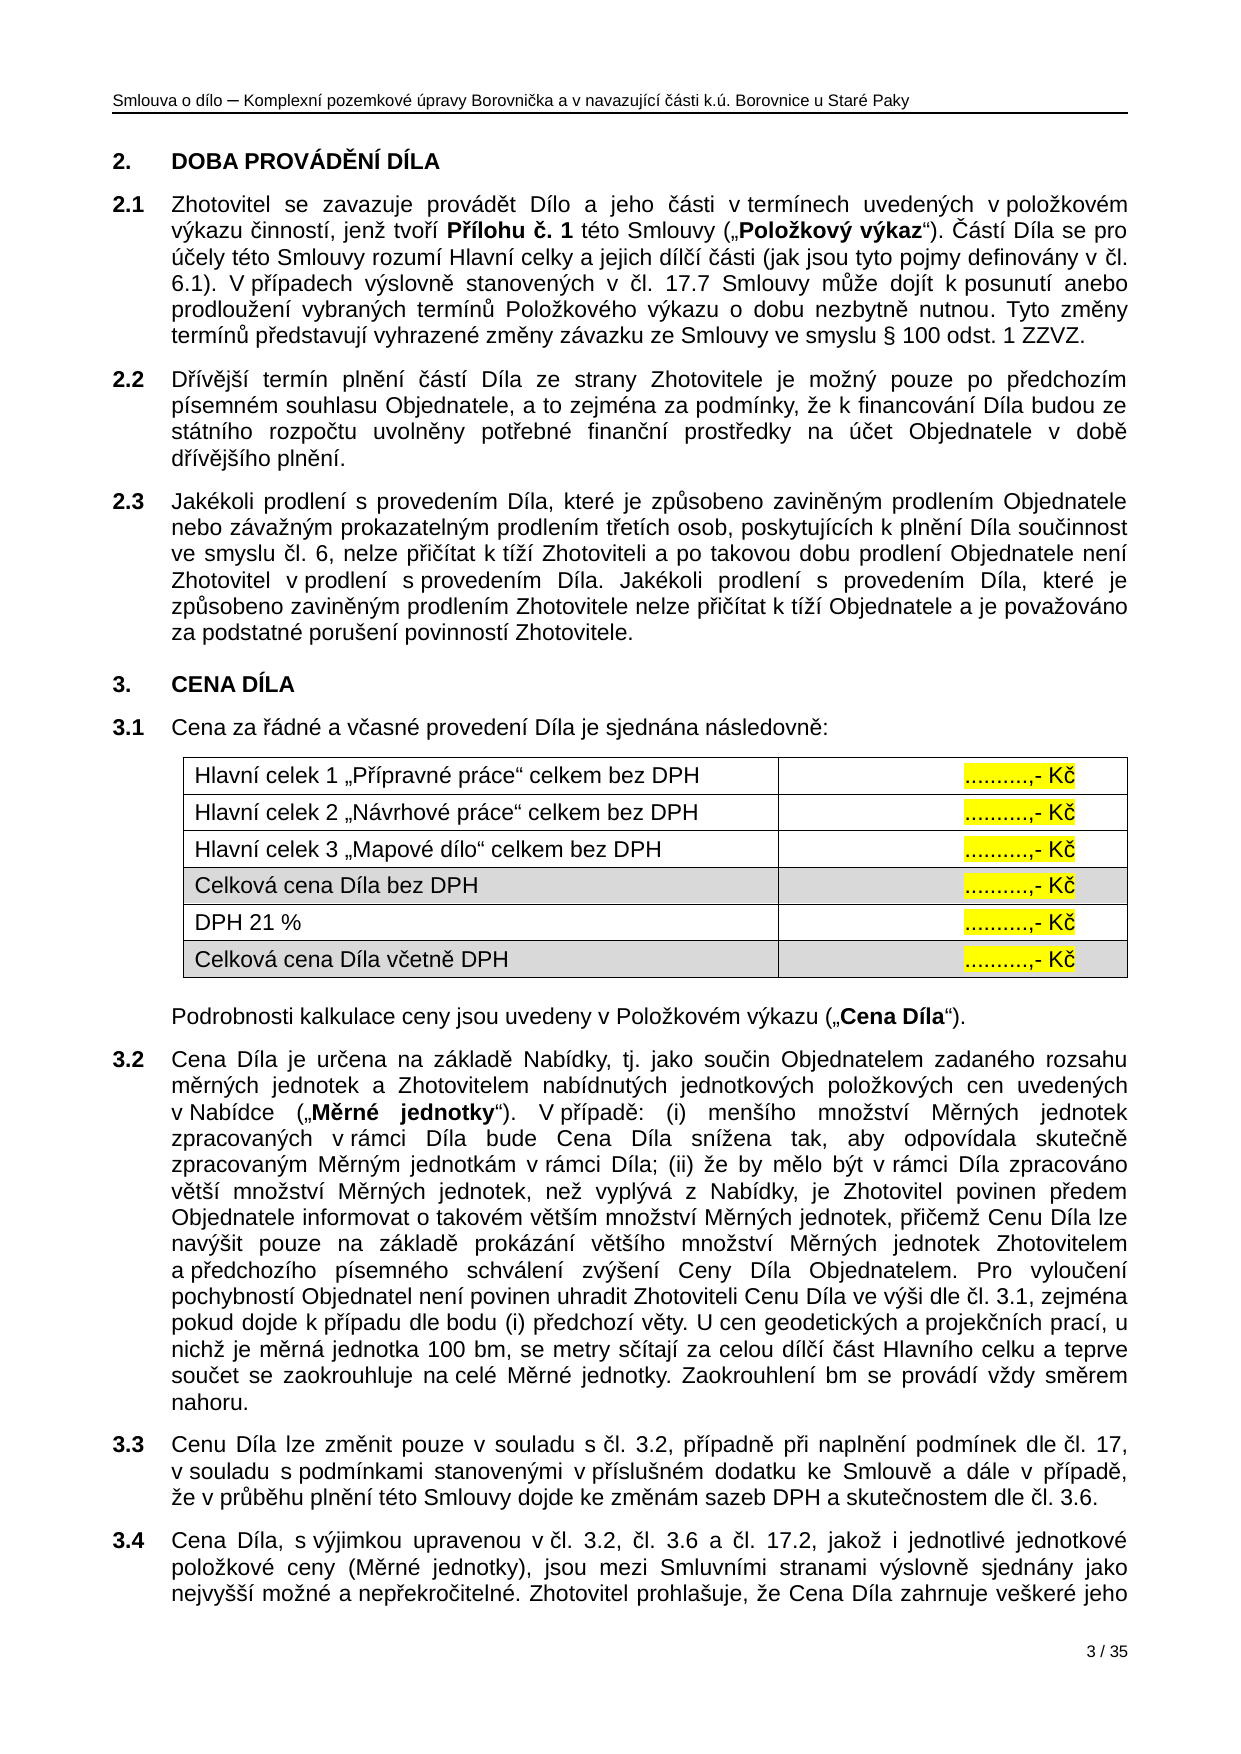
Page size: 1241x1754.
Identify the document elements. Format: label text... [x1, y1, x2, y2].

table_cell Hlavní celek 3 „Mapové dílo“ celkem bez DPH [184, 831, 778, 867]
text Zhotovitel se zavazuje provádět Dílo a jeho části v termínech uvedených v položkovém výkazu činností, jenž tvoří Přílohu č. 1 této Smlouvy („Položkový výkaz“). Částí Díla se pro účely této Smlouvy rozumí Hlavní celky a jejich dílčí části (jak jsou tyto pojmy definovány v čl. 6.1). V případech výslovně stanovených v čl. 17.7 Smlouvy může dojít k posunutí anebo prodloužení vybraných termínů Položkového výkazu o dobu nezbytně nutnou. Tyto změny termínů představují vyhrazené změny závazku ze Smlouvy ve smyslu § 100 odst. 1 ZZVZ. [112, 191, 1128, 349]
text Dřívější termín plnění částí Díla ze strany Zhotovitele je možný pouze po předchozím písemném souhlasu Objednatele, a to zejména za podmínky, že k financování Díla budou ze státního rozpočtu uvolněny potřebné finanční prostředky na účet Objednatele v době dřívějšího plnění. [112, 366, 1128, 471]
table_cell ..........,- Kč [779, 905, 1127, 940]
table_cell ..........,- Kč [779, 831, 1127, 867]
text Cena za řádné a včasné provedení Díla je sjednána následovně: [112, 714, 1128, 740]
table_cell Celková cena Díla bez DPH [184, 868, 778, 903]
text Cenu Díla lze změnit pouze v souladu s čl. 3.2, případně při naplnění podmínek dle čl. 17, v souladu s podmínkami stanovenými v příslušném dodatku ke Smlouvě a dále v případě, že v průběhu plnění této Smlouvy dojde ke změnám sazeb DPH a skutečnostem dle čl. 3.6. [112, 1431, 1128, 1511]
text Cena díla [112, 671, 1128, 697]
table_cell ..........,- Kč [779, 868, 1127, 903]
text Doba PROVÁDĚNÍ díla [112, 148, 1128, 174]
table_cell ..........,- Kč [779, 795, 1127, 830]
text Cena Díla je určena na základě Nabídky, tj. jako součin Objednatelem zadaného rozsahu měrných jednotek a Zhotovitelem nabídnutých jednotkových položkových cen uvedených v Nabídce („Měrné jednotky“). V případě: (i) menšího množství Měrných jednotek zpracovaných v rámci Díla bude Cena Díla snížena tak, aby odpovídala skutečně zpracovaným Měrným jednotkám v rámci Díla; (ii) že by mělo být v rámci Díla zpracováno větší množství Měrných jednotek, než vyplývá z Nabídky, je Zhotovitel povinen předem Objednatele informovat o takovém větším množství Měrných jednotek, přičemž Cenu Díla lze navýšit pouze na základě prokázání většího množství Měrných jednotek Zhotovitelem a předchozího písemného schválení zvýšení Ceny Díla Objednatelem. Pro vyloučení pochybností Objednatel není povinen uhradit Zhotoviteli Cenu Díla ve výši dle čl. 3.1, zejména pokud dojde k případu dle bodu (i) předchozí věty. U cen geodetických a projekčních prací, u nichž je měrná jednotka 100 bm, se metry sčítají za celou dílčí část Hlavního celku a teprve součet se zaokrouhluje na celé Měrné jednotky. Zaokrouhlení bm se provádí vždy směrem nahoru. [112, 1046, 1128, 1415]
list Podrobnosti kalkulace ceny jsou uvedeny v Položkovém výkazu („Cena Díla“). [171, 1003, 1128, 1029]
table_header ..........,- Kč [779, 758, 1127, 793]
table_cell Celková cena Díla včetně DPH [184, 941, 778, 977]
table_cell Hlavní celek 2 „Návrhové práce“ celkem bez DPH [184, 795, 778, 830]
table_cell ..........,- Kč [779, 941, 1127, 977]
table_cell DPH 21 % [184, 905, 778, 940]
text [112, 1527, 1128, 1606]
text Jakékoli prodlení s provedením Díla, které je způsobeno zaviněným prodlením Objednatele nebo závažným prokazatelným prodlením třetích osob, poskytujících k plnění Díla součinnost ve smyslu čl. 6, nelze přičítat k tíží Zhotoviteli a po takovou dobu prodlení Objednatele není Zhotovitel v prodlení s provedením Díla. Jakékoli prodlení s provedením Díla, které je způsobeno zaviněným prodlením Zhotovitele nelze přičítat k tíží Objednatele a je považováno za podstatné porušení povinností Zhotovitele. [112, 488, 1128, 646]
table_header Hlavní celek 1 „Přípravné práce“ celkem bez DPH [184, 758, 778, 793]
